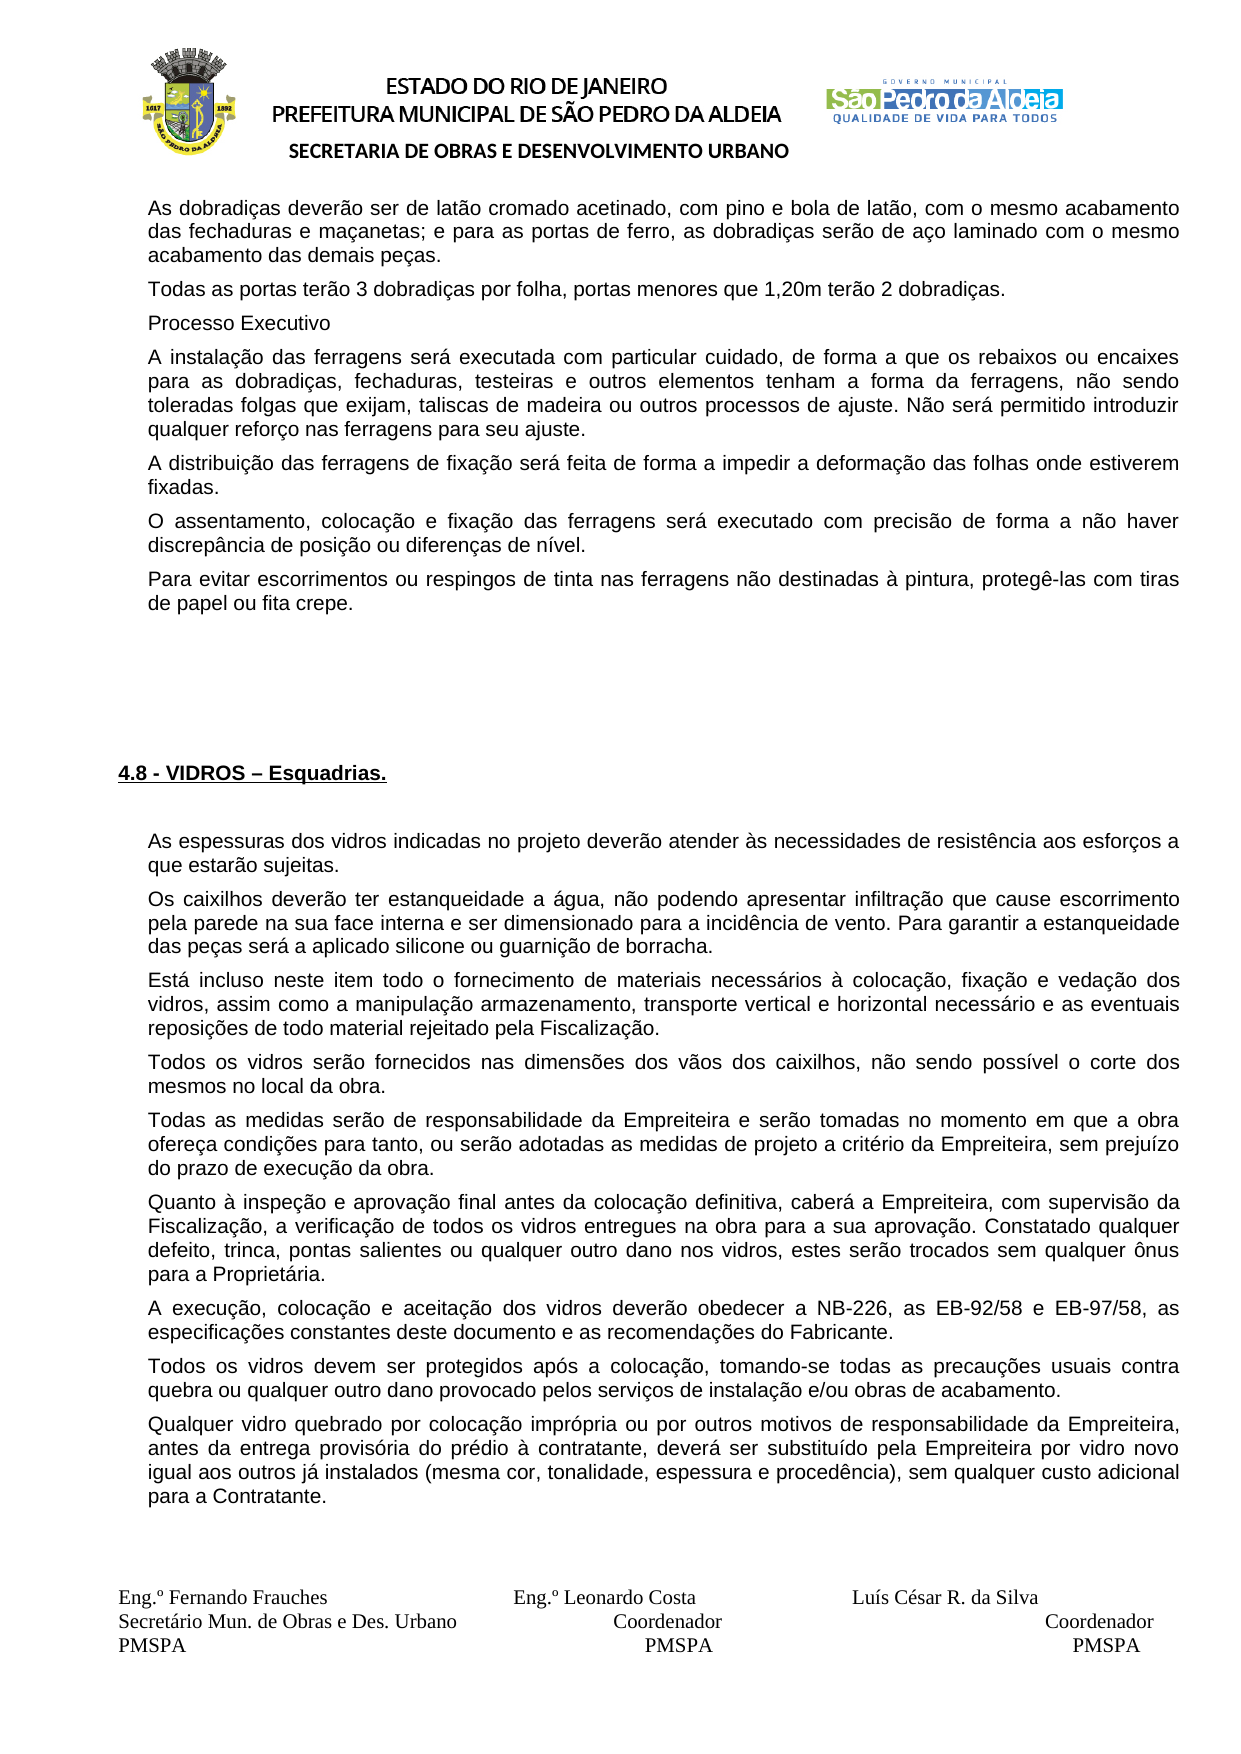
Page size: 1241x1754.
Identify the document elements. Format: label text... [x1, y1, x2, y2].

text A execução, colocação e aceitação dos vidros deverão obedecer a NB-226, as EB-92/58 e EB-97/58, as especificações constantes deste documento e as recomendações do Fabricante. [148, 1296, 1181, 1344]
text Todos os vidros serão fornecidos nas dimensões dos vãos dos caixilhos, não sendo possível o corte dos mesmos no local da obra. [148, 1050, 1181, 1098]
text Processo Executivo [148, 311, 1181, 335]
text A instalação das ferragens será executada com particular cuidado, de forma a que os rebaixos ou encaixes para as dobradiças, fechaduras, testeiras e outros elementos tenham a forma da ferragens, não sendo toleradas folgas que exijam, taliscas de madeira ou outros processos de ajuste. Não será permitido introduzir qualquer reforço nas ferragens para seu ajuste. [148, 345, 1181, 441]
picture [118, 31, 1087, 171]
text Está incluso neste item todo o fornecimento de materiais necessários à colocação, fixação e vedação dos vidros, assim como a manipulação armazenamento, transporte vertical e horizontal necessário e as eventuais reposições de todo material rejeitado pela Fiscalização. [148, 968, 1181, 1040]
text Todos os vidros devem ser protegidos após a colocação, tomando-se todas as precauções usuais contra quebra ou qualquer outro dano provocado pelos serviços de instalação e/ou obras de acabamento. [148, 1354, 1181, 1402]
text Quanto à inspeção e aprovação final antes da colocação definitiva, caberá a Empreiteira, com supervisão da Fiscalização, a verificação de todos os vidros entregues na obra para a sua aprovação. Constatado qualquer defeito, trinca, pontas salientes ou qualquer outro dano nos vidros, estes serão trocados sem qualquer ônus para a Proprietária. [148, 1190, 1181, 1286]
text Qualquer vidro quebrado por colocação imprópria ou por outros motivos de responsabilidade da Empreiteira, antes da entrega provisória do prédio à contratante, deverá ser substituído pela Empreiteira por vidro novo igual aos outros já instalados (mesma cor, tonalidade, espessura e procedência), sem qualquer custo adicional para a Contratante. [148, 1412, 1181, 1507]
text Para evitar escorrimentos ou respingos de tinta nas ferragens não destinadas à pintura, protegê-las com tiras de papel ou fita crepe. [148, 567, 1181, 615]
list 4.8 - VIDROS – Esquadrias. [118, 761, 1181, 784]
text Os caixilhos deverão ter estanqueidade a água, não podendo apresentar infiltração que cause escorrimento pela parede na sua face interna e ser dimensionado para a incidência de vento. Para garantir a estanqueidade das peças será a aplicado silicone ou guarnição de borracha. [148, 886, 1181, 958]
text Todas as portas terão 3 dobradiças por folha, portas menores que 1,20m terão 2 dobradiças. [148, 277, 1181, 301]
text A distribuição das ferragens de fixação será feita de forma a impedir a deformação das folhas onde estiverem fixadas. [148, 451, 1181, 499]
text As dobradiças deverão ser de latão cromado acetinado, com pino e bola de latão, com o mesmo acabamento das fechaduras e maçanetas; e para as portas de ferro, as dobradiças serão de aço laminado com o mesmo acabamento das demais peças. [148, 195, 1181, 267]
text Todas as medidas serão de responsabilidade da Empreiteira e serão tomadas no momento em que a obra ofereça condições para tanto, ou serão adotadas as medidas de projeto a critério da Empreiteira, sem prejuízo do prazo de execução da obra. [148, 1108, 1181, 1180]
text O assentamento, colocação e fixação das ferragens será executado com precisão de forma a não haver discrepância de posição ou diferenças de nível. [148, 509, 1181, 557]
text As espessuras dos vidros indicadas no projeto deverão atender às necessidades de resistência aos esforços a que estarão sujeitas. [148, 828, 1181, 876]
